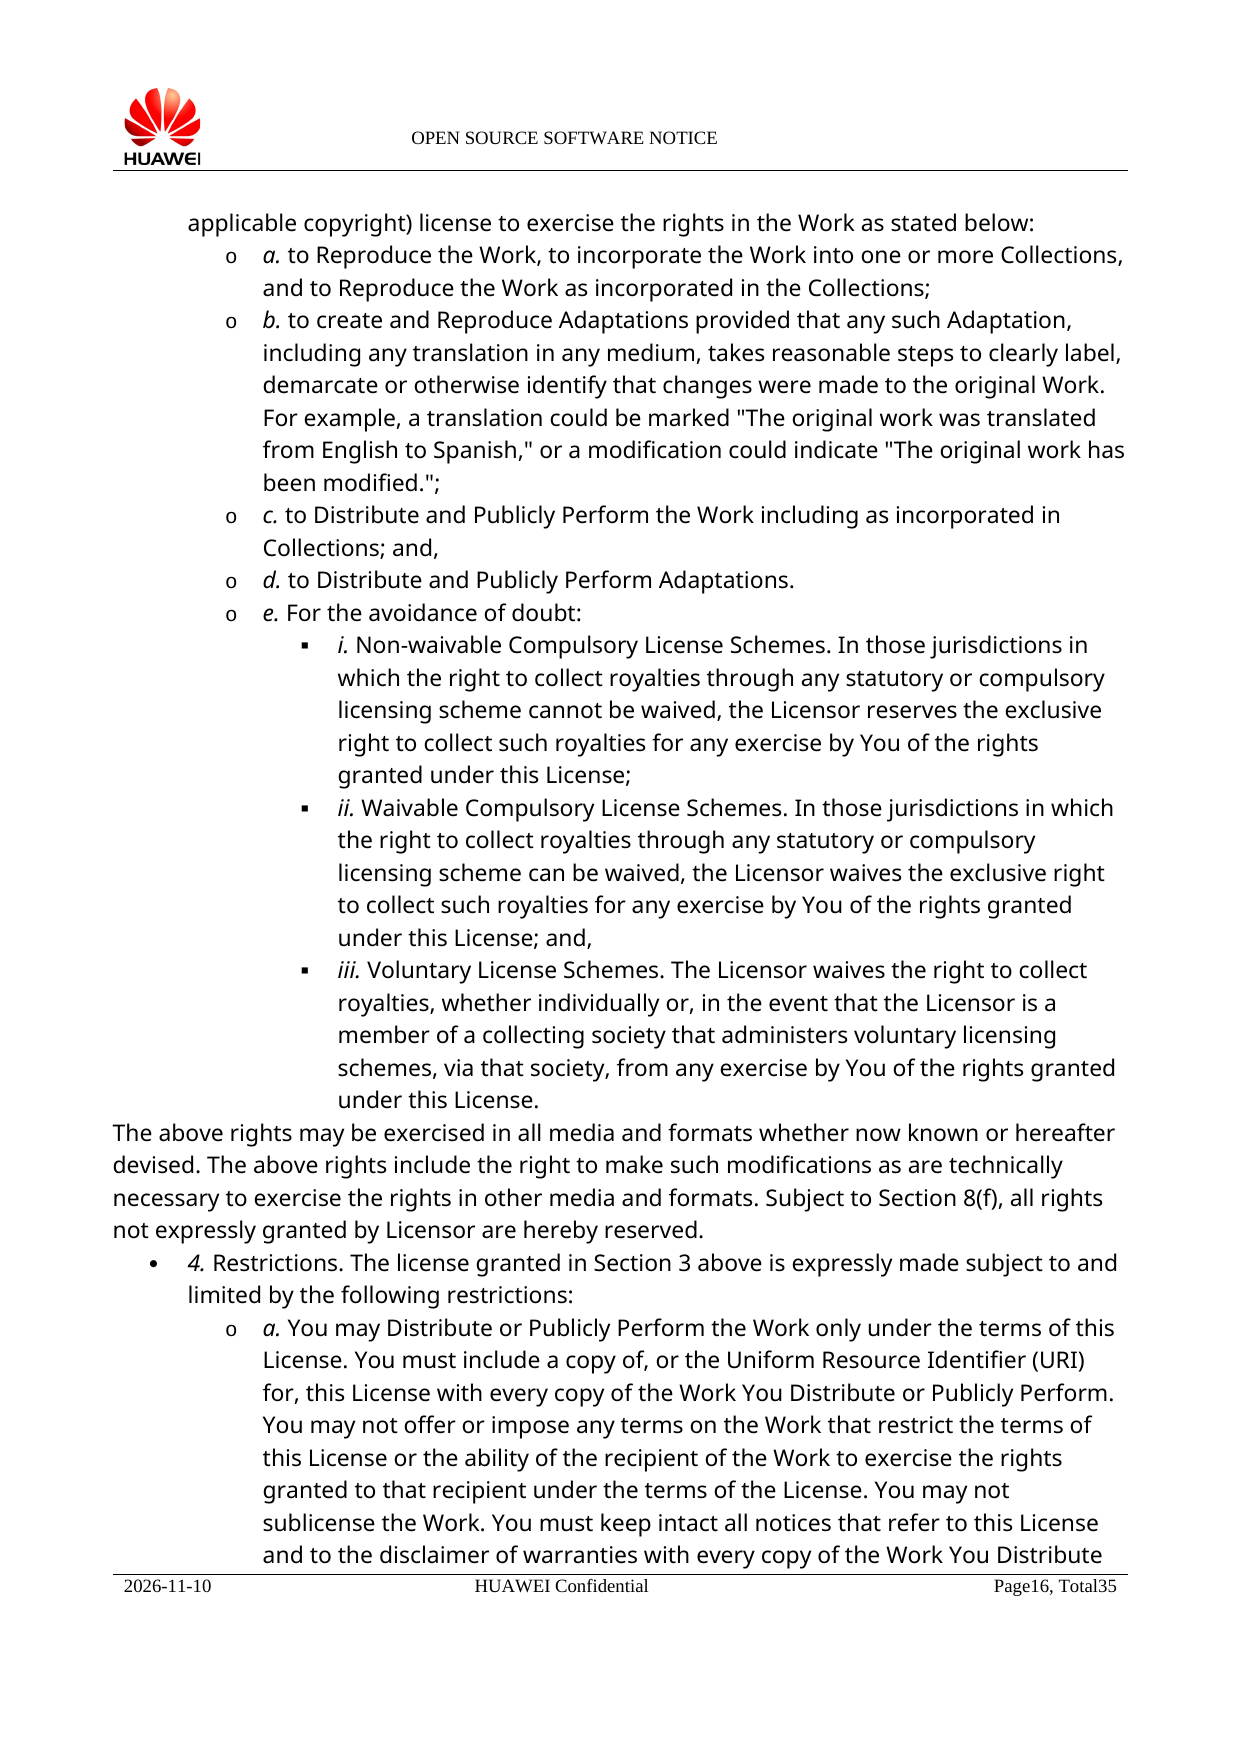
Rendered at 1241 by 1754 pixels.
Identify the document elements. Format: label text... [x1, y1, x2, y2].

list ii. Waivable Compulsory License Schemes. In those jurisdictions in which the right to collect royalties through any statutory or compulsory licensing scheme can be waived, the Licensor waives the exclusive right to collect such royalties for any exercise by You of the rights granted under this License; and, [300, 791, 1128, 954]
list iii. Voluntary License Schemes. The Licensor waives the right to collect royalties, whether individually or, in the event that the Licensor is a member of a collecting society that administers voluntary licensing schemes, via that society, from any exercise by You of the rights granted under this License. [300, 954, 1128, 1116]
list e. For the avoidance of doubt: [225, 596, 1128, 629]
list a. to Reproduce the Work, to incorporate the Work into one or more Collections, and to Reproduce the Work as incorporated in the Collections; [225, 239, 1128, 304]
picture [124, 88, 201, 165]
list c. to Distribute and Publicly Perform the Work including as incorporated in Collections; and, [225, 499, 1128, 564]
list i. Non-waivable Compulsory License Schemes. In those jurisdictions in which the right to collect royalties through any statutory or compulsory licensing scheme cannot be waived, the Licensor reserves the exclusive right to collect such royalties for any exercise by You of the rights granted under this License; [300, 629, 1128, 791]
list d. to Distribute and Publicly Perform Adaptations. [225, 564, 1128, 596]
text The above rights may be exercised in all media and formats whether now known or hereafter devised. The above rights include the right to make such modifications as are technically necessary to exercise the rights in other media and formats. Subject to Section 8(f), all rights not expressly granted by Licensor are hereby reserved. [112, 1116, 1128, 1246]
list b. to create and Reproduce Adaptations provided that any such Adaptation, including any translation in any medium, takes reasonable steps to clearly label, demarcate or otherwise identify that changes were made to the original Work. For example, a translation could be marked "The original work was translated from English to Spanish," or a modification could indicate "The original work has been modified."; [225, 304, 1128, 499]
list 4. Restrictions. The license granted in Section 3 above is expressly made subject to and limited by the following restrictions: [150, 1246, 1128, 1311]
